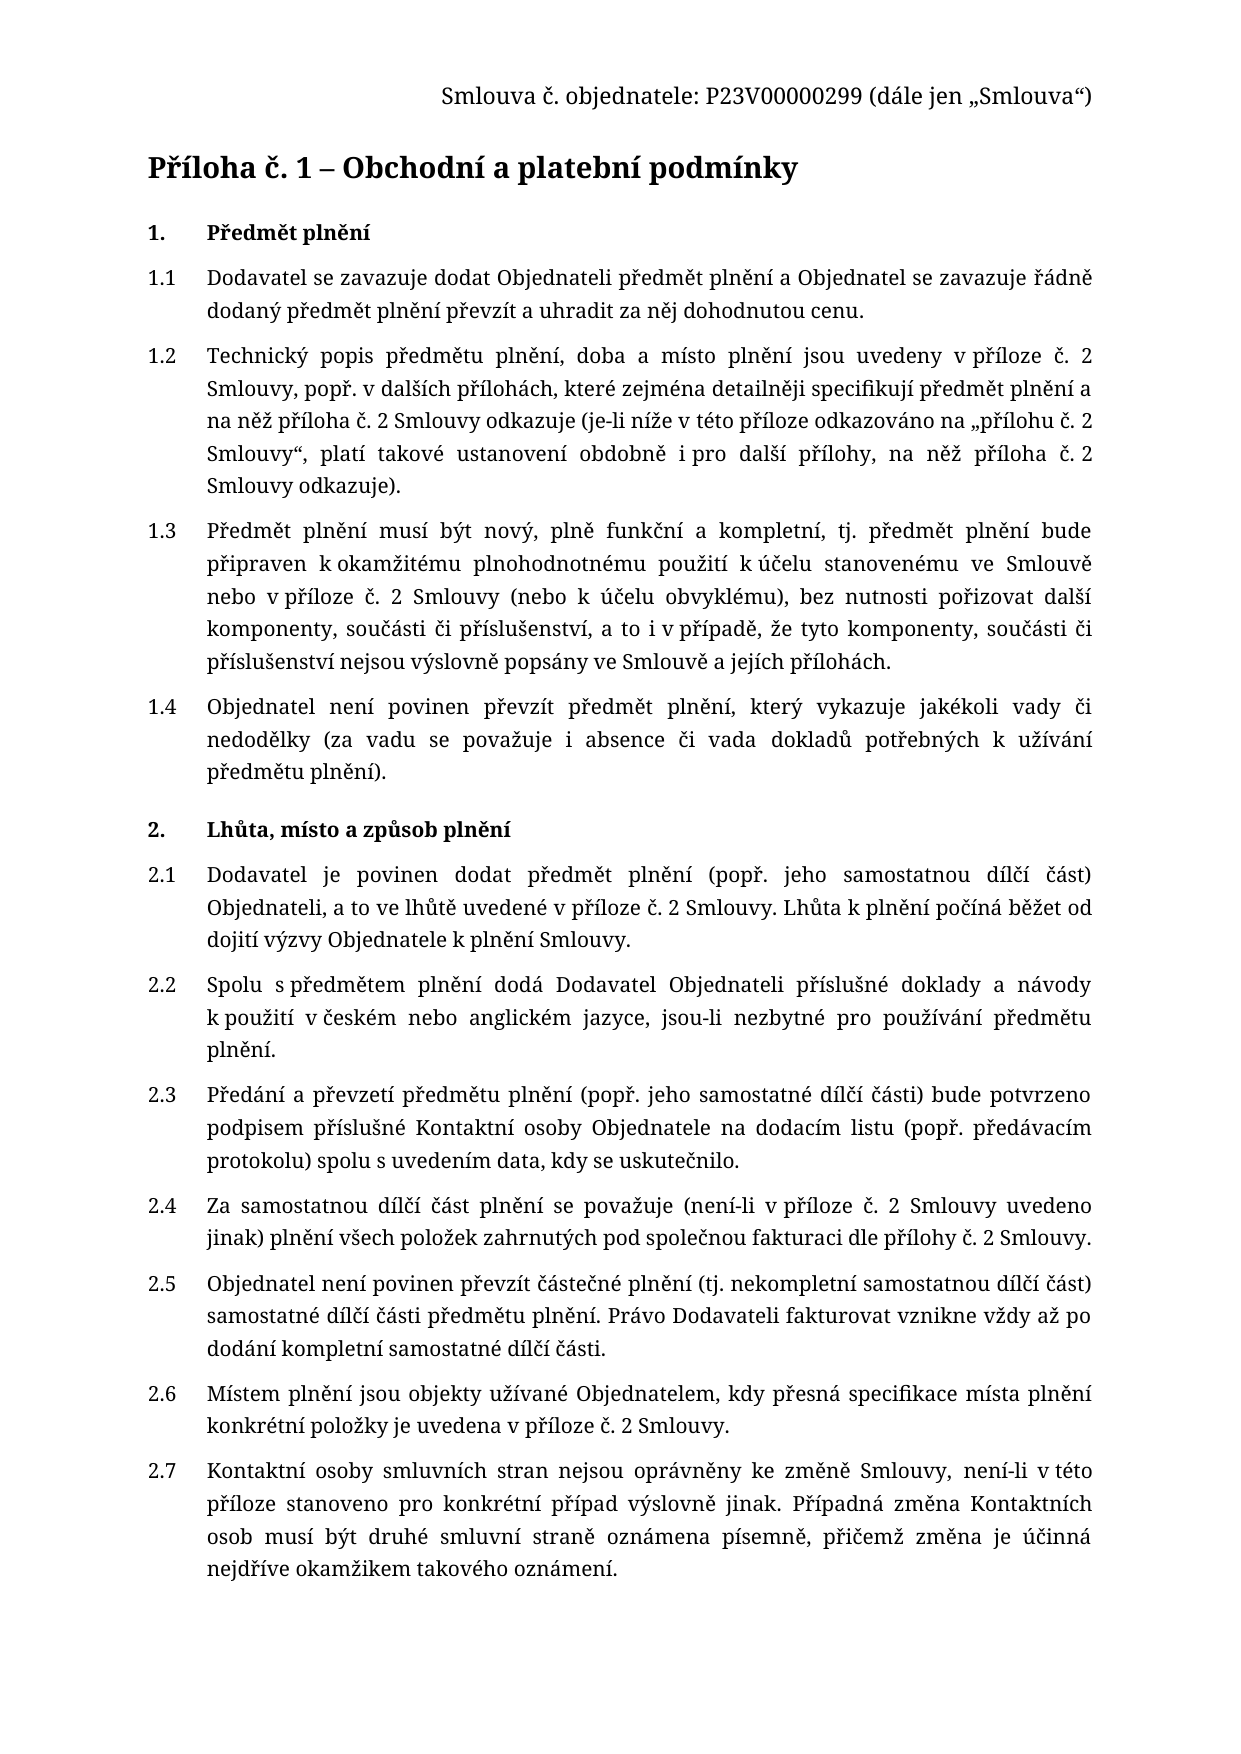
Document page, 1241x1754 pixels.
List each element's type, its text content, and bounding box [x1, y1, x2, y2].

list Objednatel není povinen převzít předmět plnění, který vykazuje jakékoli vady či nedodělky (za vadu se považuje i absence či vada dokladů potřebných k užívání předmětu plnění). [148, 692, 1093, 786]
list Předmět plnění musí být nový, plně funkční a kompletní, tj. předmět plnění bude připraven k okamžitému plnohodnotnému použití k účelu stanovenému ve Smlouvě nebo v příloze č. 2 Smlouvy (nebo k účelu obvyklému), bez nutnosti pořizovat další komponenty, součásti či příslušenství, a to i v případě, že tyto komponenty, součásti či příslušenství nejsou výslovně popsány ve Smlouvě a jejích přílohách. [148, 517, 1093, 675]
list Technický popis předmětu plnění, doba a místo plnění jsou uvedeny v příloze č. 2 Smlouvy, popř. v dalších přílohách, které zejména detailněji specifikují předmět plnění a na něž příloha č. 2 Smlouvy odkazuje (je-li níže v této příloze odkazováno na „přílohu č. 2 Smlouvy“, platí takové ustanovení obdobně i pro další přílohy, na něž příloha č. 2 Smlouvy odkazuje). [148, 341, 1093, 500]
list Předání a převzetí předmětu plnění (popř. jeho samostatné dílčí části) bude potvrzeno podpisem příslušné Kontaktní osoby Objednatele na dodacím listu (popř. předávacím protokolu) spolu s uvedením data, kdy se uskutečnilo. [148, 1081, 1093, 1174]
list Kontaktní osoby smluvních stran nejsou oprávněny ke změně Smlouvy, není-li v této příloze stanoveno pro konkrétní případ výslovně jinak. Případná změna Kontaktních osob musí být druhé smluvní straně oznámena písemně, přičemž změna je účinná nejdříve okamžikem takového oznámení. [148, 1457, 1093, 1583]
list Dodavatel se zavazuje dodat Objednateli předmět plnění a Objednatel se zavazuje řádně dodaný předmět plnění převzít a uhradit za něj dohodnutou cenu. [148, 263, 1093, 324]
list Dodavatel je povinen dodat předmět plnění (popř. jeho samostatnou dílčí část) Objednateli, a to ve lhůtě uvedené v příloze č. 2 Smlouvy. Lhůta k plnění počíná běžet od dojití výzvy Objednatele k plnění Smlouvy. [148, 860, 1093, 954]
text Příloha č. 1 – Obchodní a platební podmínky [148, 148, 1093, 187]
list Objednatel není povinen převzít částečné plnění (tj. nekompletní samostatnou dílčí část) samostatné dílčí části předmětu plnění. Právo Dodavateli fakturovat vznikne vždy až po dodání kompletní samostatné dílčí části. [148, 1269, 1093, 1362]
list Předmět plnění [148, 218, 1093, 247]
list Za samostatnou dílčí část plnění se považuje (není-li v příloze č. 2 Smlouvy uvedeno jinak) plnění všech položek zahrnutých pod společnou fakturaci dle přílohy č. 2 Smlouvy. [148, 1191, 1093, 1252]
list Místem plnění jsou objekty užívané Objednatelem, kdy přesná specifikace místa plnění konkrétní položky je uvedena v příloze č. 2 Smlouvy. [148, 1379, 1093, 1440]
list Lhůta, místo a způsob plnění [148, 815, 1093, 843]
list Spolu s předmětem plnění dodá Dodavatel Objednateli příslušné doklady a návody k použití v českém nebo anglickém jazyce, jsou-li nezbytné pro používání předmětu plnění. [148, 970, 1093, 1064]
